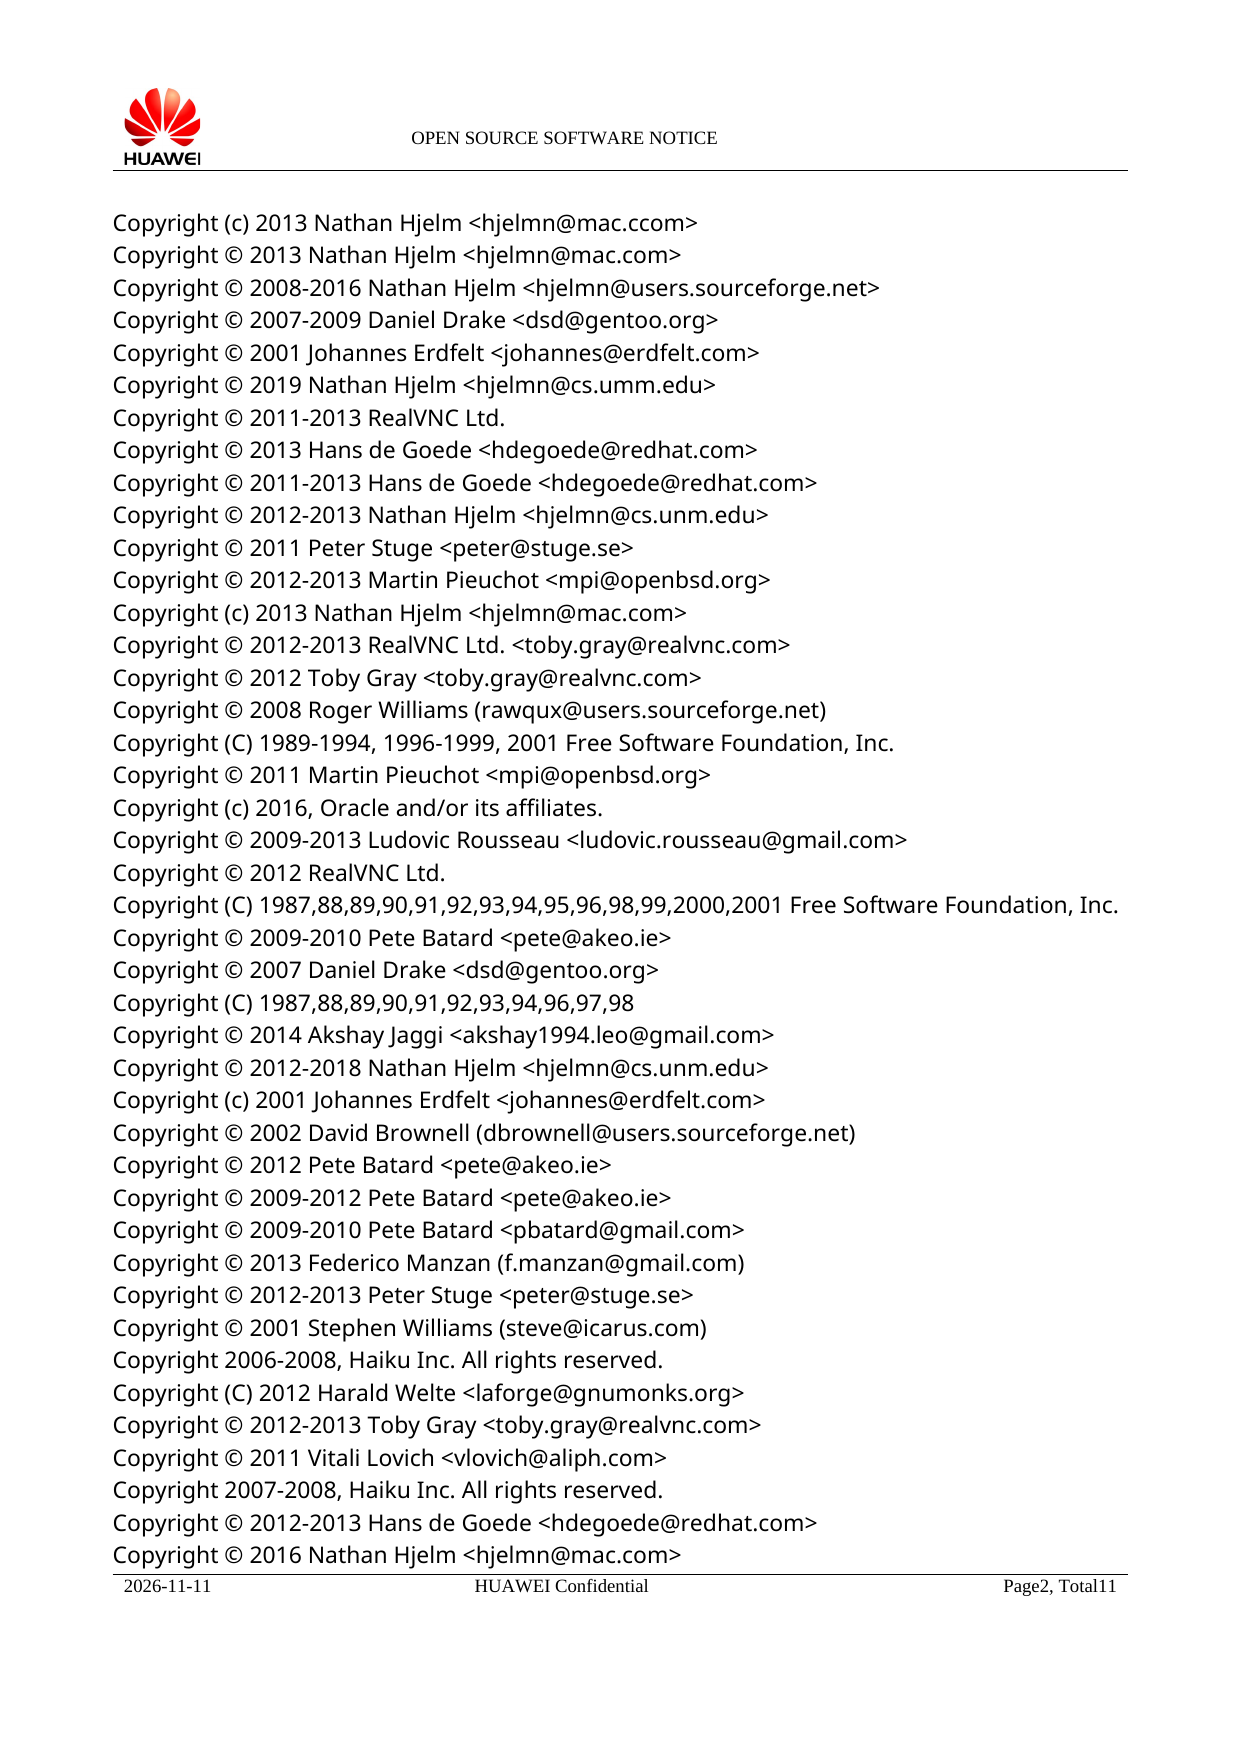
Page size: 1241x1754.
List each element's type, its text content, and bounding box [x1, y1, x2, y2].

picture [124, 88, 201, 165]
